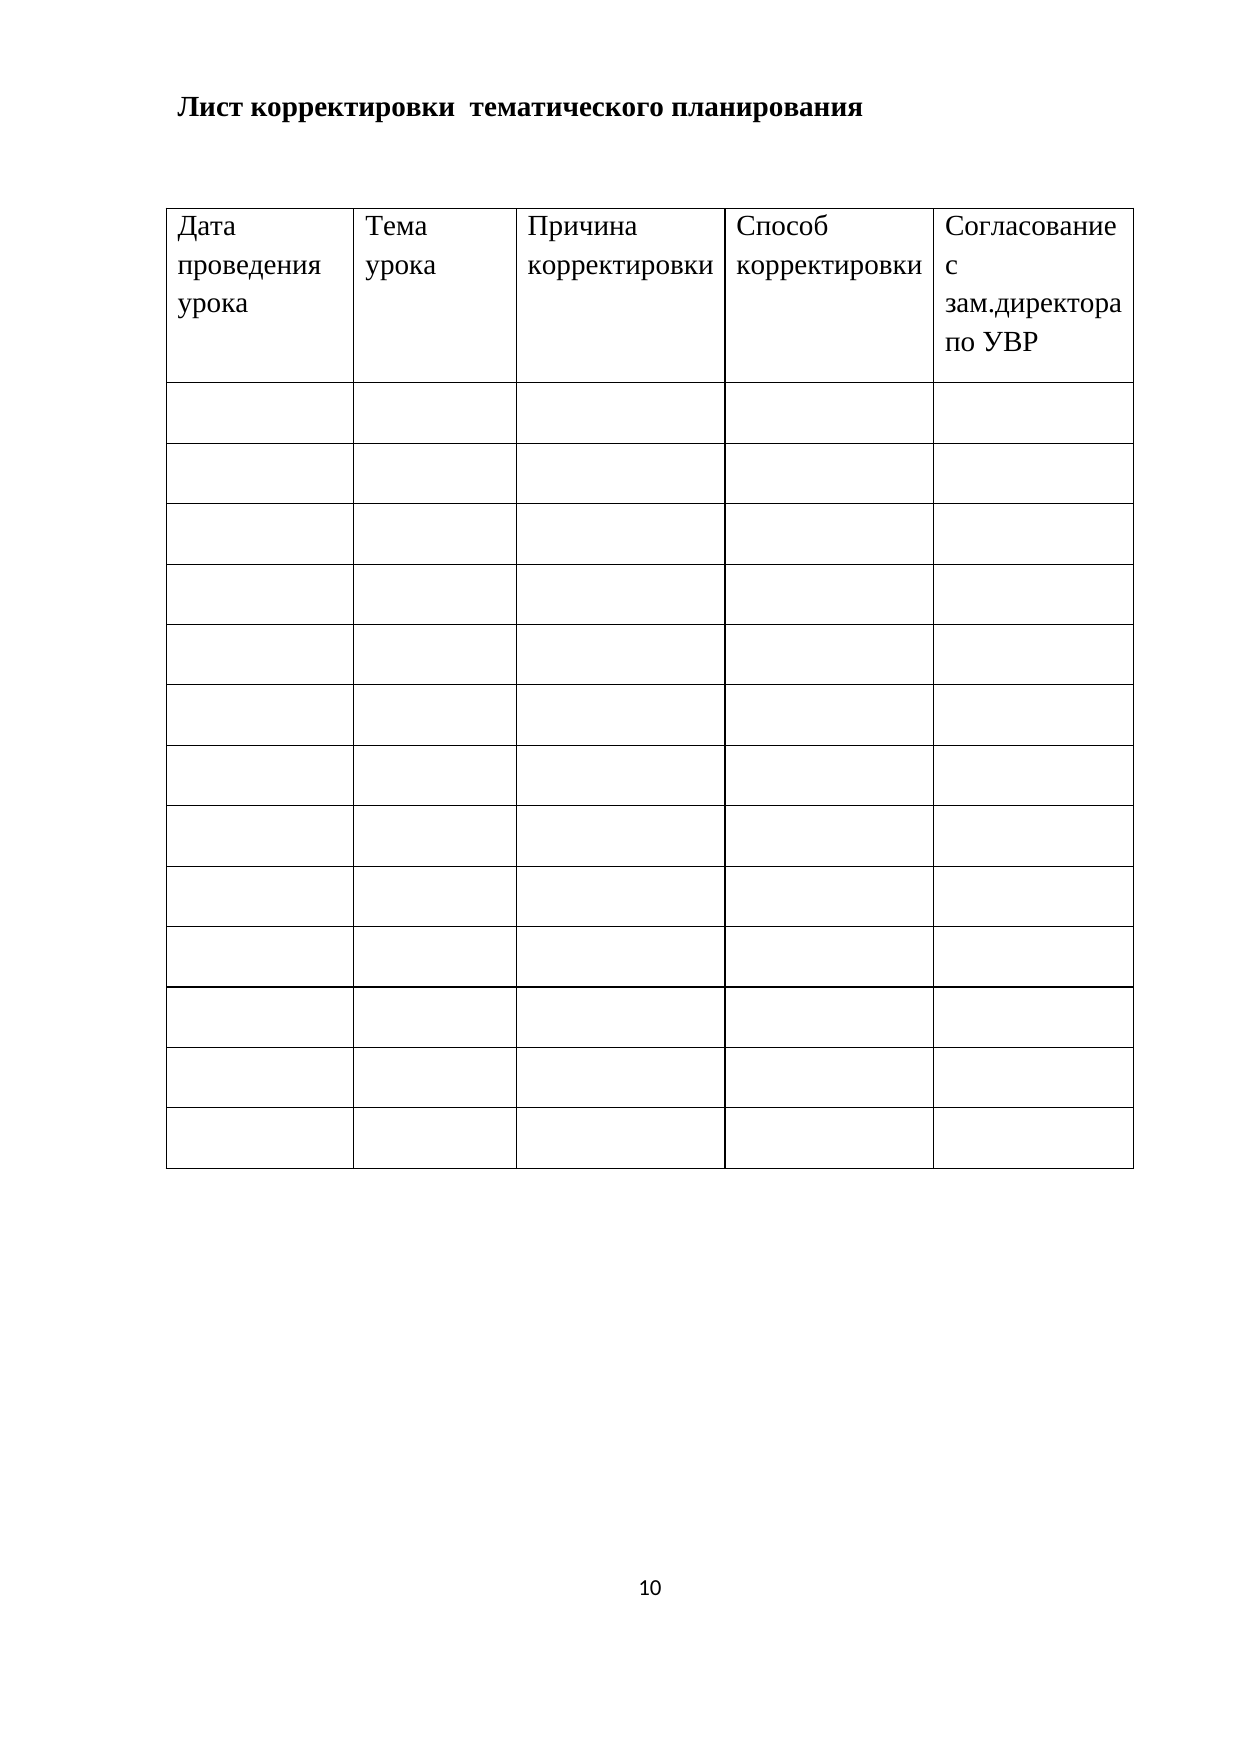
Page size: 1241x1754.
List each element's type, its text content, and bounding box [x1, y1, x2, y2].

table_cell [934, 504, 1133, 563]
table_cell [726, 383, 933, 443]
table_cell [354, 1108, 516, 1168]
table_cell [934, 625, 1133, 684]
table_cell [934, 444, 1133, 503]
table_cell [517, 383, 724, 443]
table_cell [517, 806, 724, 866]
table_cell [167, 1048, 353, 1107]
table_cell [354, 867, 516, 926]
table_cell [167, 867, 353, 926]
table_cell [934, 927, 1133, 986]
table_cell [167, 927, 353, 986]
table_cell [726, 1048, 933, 1107]
table_cell [726, 444, 933, 503]
table_cell [517, 1048, 724, 1107]
table_cell [934, 746, 1133, 805]
table_cell [354, 1048, 516, 1107]
table_cell [934, 383, 1133, 443]
table_cell [167, 988, 353, 1047]
table_cell [167, 1108, 353, 1168]
table_cell [167, 444, 353, 503]
table_cell [934, 1108, 1133, 1168]
table_cell [167, 625, 353, 684]
table_cell [934, 685, 1133, 745]
table_cell [354, 383, 516, 443]
table_cell [726, 625, 933, 684]
table_cell [517, 746, 724, 805]
table_cell [726, 565, 933, 624]
table_cell [354, 685, 516, 745]
table_cell [726, 685, 933, 745]
table_cell [726, 988, 933, 1047]
table_cell [167, 746, 353, 805]
table_cell [517, 867, 724, 926]
table_cell [517, 565, 724, 624]
table_cell [726, 746, 933, 805]
table_cell [354, 444, 516, 503]
table_cell [354, 625, 516, 684]
table_cell [517, 927, 724, 986]
table_cell [726, 867, 933, 926]
table_header Способ корректировки [726, 209, 933, 382]
table_cell [354, 988, 516, 1047]
table_cell [726, 1108, 933, 1168]
table_cell [517, 504, 724, 563]
table_cell [934, 988, 1133, 1047]
table_cell [354, 746, 516, 805]
table_cell [517, 685, 724, 745]
table_cell [167, 383, 353, 443]
text Лист корректировки тематического планирования [177, 89, 1122, 122]
table_cell [354, 806, 516, 866]
table_cell [934, 867, 1133, 926]
table_cell [354, 504, 516, 563]
table_cell [517, 988, 724, 1047]
table_cell [354, 927, 516, 986]
table_cell [934, 565, 1133, 624]
table_cell [354, 565, 516, 624]
table_cell [167, 806, 353, 866]
table_cell [934, 806, 1133, 866]
table_header Причина корректировки [517, 209, 724, 382]
table_cell [726, 806, 933, 866]
table_cell [934, 1048, 1133, 1107]
table_header Согласование с зам.директора по УВР [934, 209, 1133, 382]
table_cell [167, 685, 353, 745]
table_header Тема урока [354, 209, 516, 382]
table_cell [167, 565, 353, 624]
table_cell [517, 625, 724, 684]
table_cell [167, 504, 353, 563]
table_cell [726, 927, 933, 986]
table_cell [726, 504, 933, 563]
table_header Дата проведения урока [167, 209, 353, 382]
table_cell [517, 1108, 724, 1168]
table_cell [517, 444, 724, 503]
